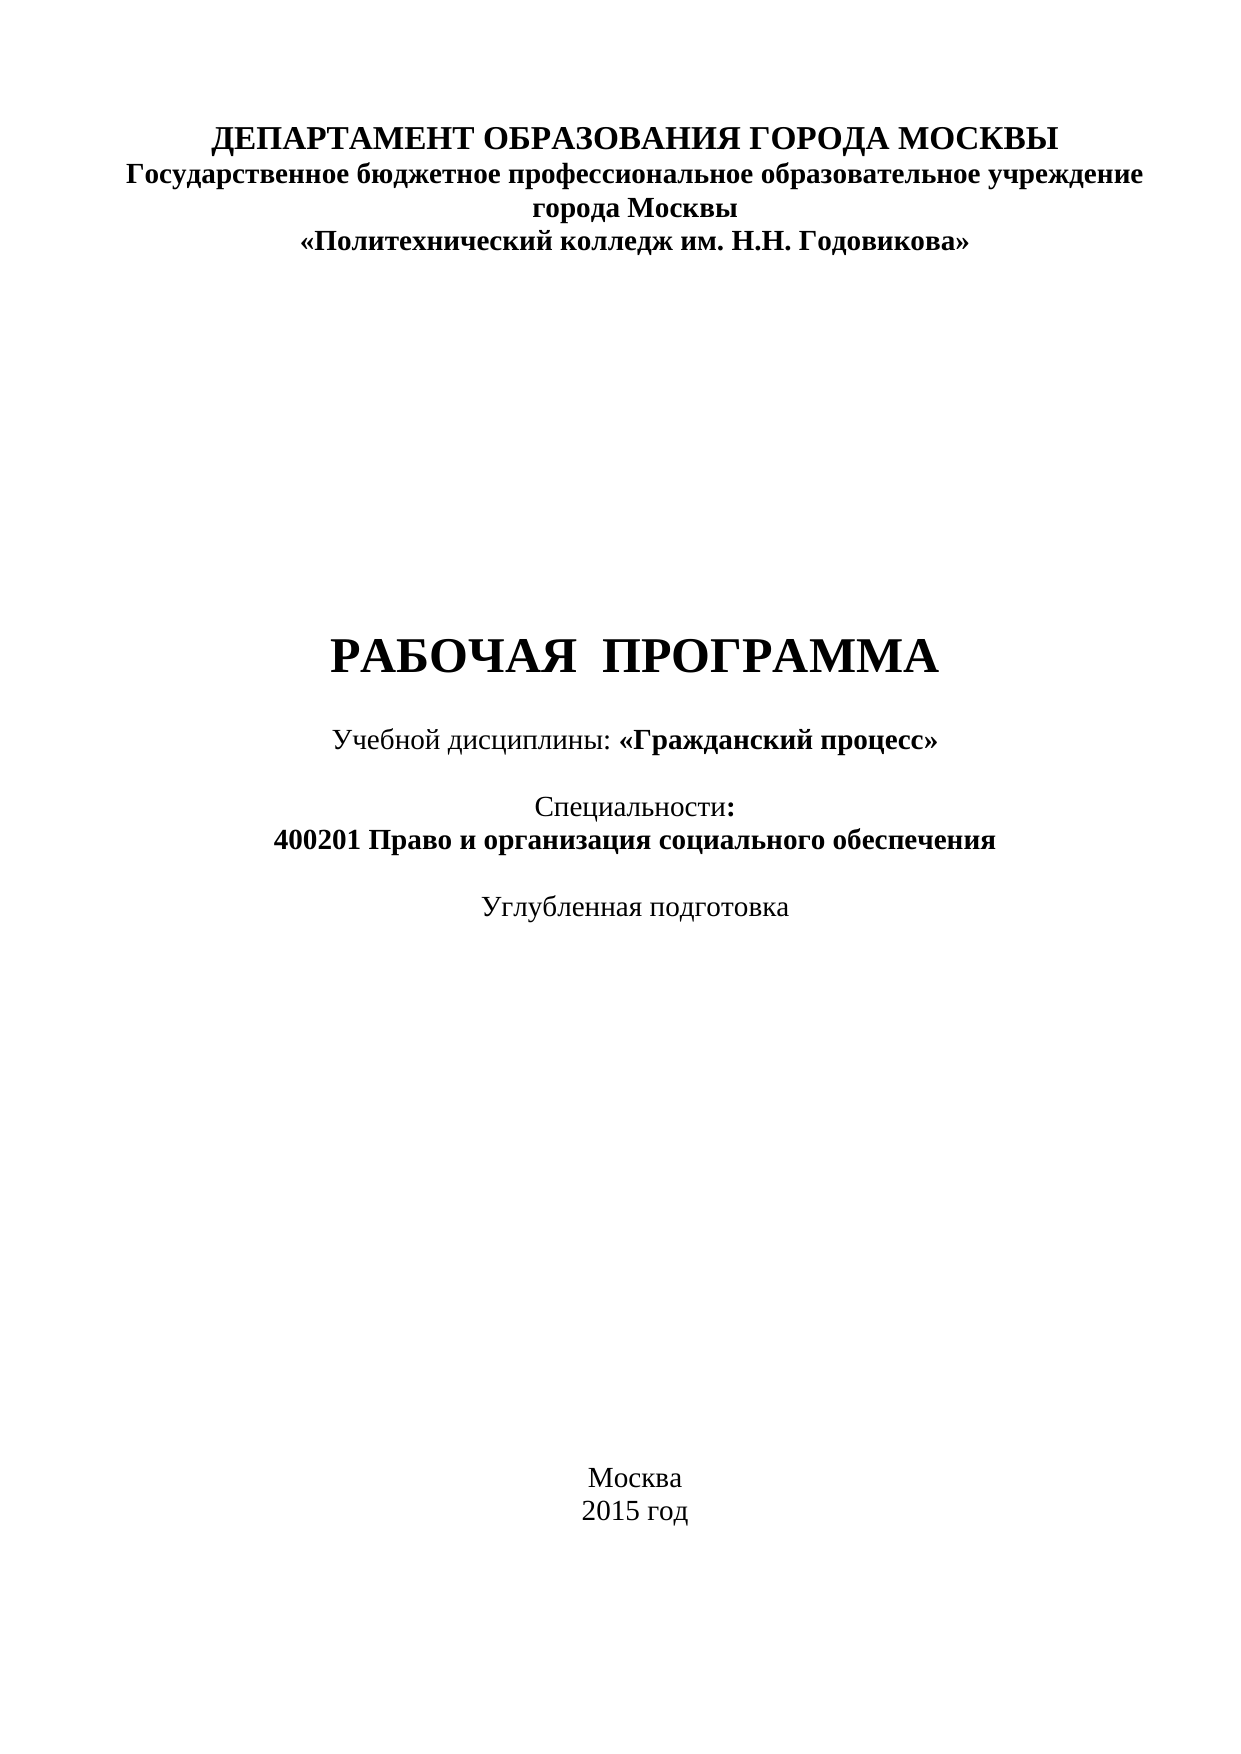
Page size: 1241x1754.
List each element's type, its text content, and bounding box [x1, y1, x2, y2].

text Углубленная подготовка [118, 889, 1152, 923]
text Государственное бюджетное профессиональное образовательное учреждение города Москвы [118, 156, 1152, 223]
text Учебной дисциплины: «Гражданский процесс» [118, 722, 1152, 755]
text «Политехнический колледж им. Н.Н. Годовикова» [118, 223, 1152, 257]
text 400201 Право и организация социального обеспечения [118, 822, 1152, 856]
text 2015 год [118, 1493, 1152, 1527]
text ДЕПАРТАМЕНТ ОБРАЗОВАНИЯ ГОРОДА МОСКВЫ [118, 118, 1152, 156]
text Специальности: [118, 789, 1152, 822]
text Москва [118, 1460, 1152, 1493]
text РАБОЧАЯ ПРОГРАММА [118, 626, 1152, 683]
